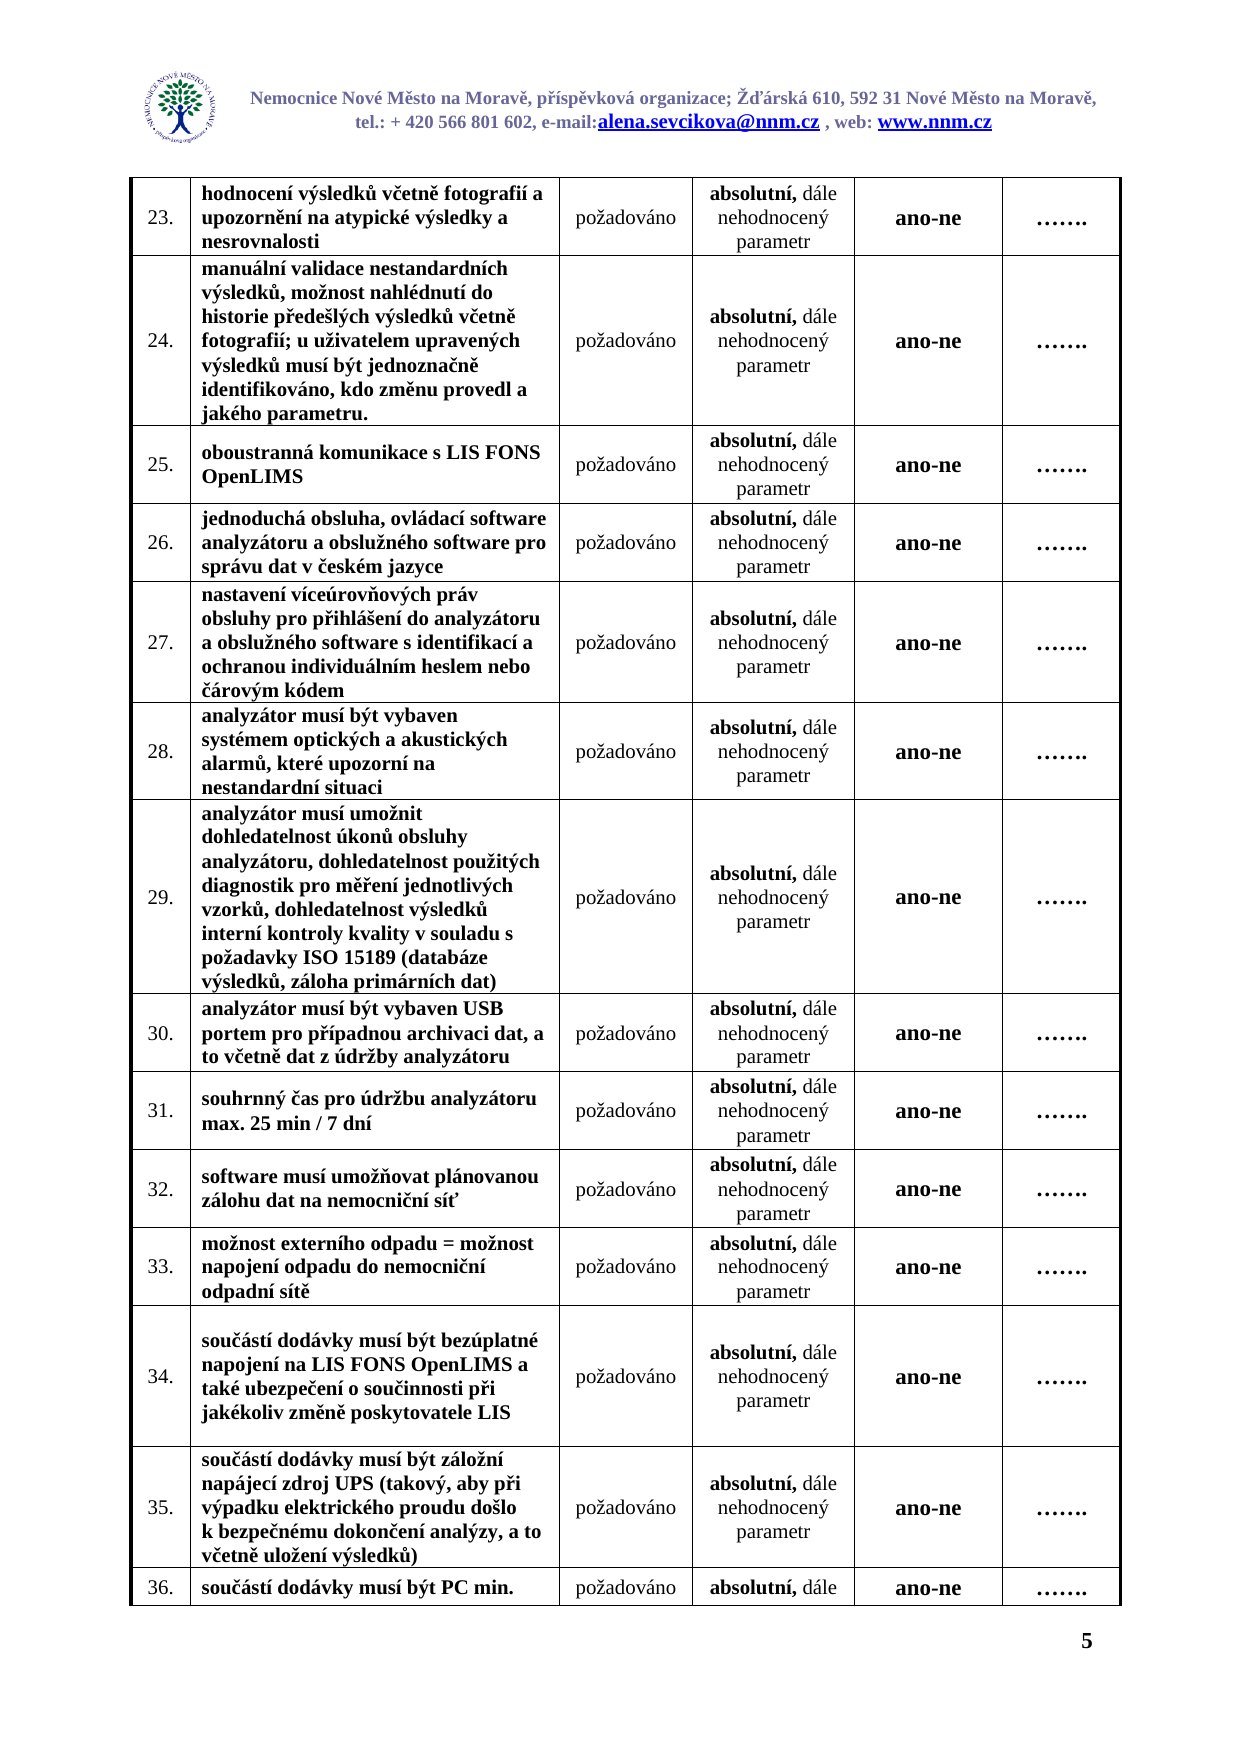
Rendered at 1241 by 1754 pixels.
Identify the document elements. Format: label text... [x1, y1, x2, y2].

table_cell 24. [133, 256, 190, 425]
table_cell ano-ne [855, 1072, 1002, 1149]
table_cell ……. [1003, 426, 1119, 503]
table_cell ano-ne [855, 703, 1002, 799]
table_cell analyzátor musí být vybaven systémem optických a akustických alarmů, které upozorní na nestandardní situaci [191, 703, 559, 799]
table_cell ano-ne [855, 178, 1002, 255]
table_cell ……. [1003, 1072, 1119, 1149]
table_cell nastavení víceúrovňových práv obsluhy pro přihlášení do analyzátoru a obslužného software s identifikací a ochranou individuálním heslem nebo čárovým kódem [191, 582, 559, 702]
table_cell ano-ne [855, 504, 1002, 581]
table_cell 35. [133, 1447, 190, 1567]
table_cell ano-ne [855, 582, 1002, 702]
table_cell jednoduchá obsluha, ovládací software analyzátoru a obslužného software pro správu dat v českém jazyce [191, 504, 559, 581]
table_cell požadováno [560, 256, 692, 425]
table_cell požadováno [560, 1072, 692, 1149]
table_cell požadováno [560, 1228, 692, 1305]
table_cell požadováno [560, 1306, 692, 1446]
table_cell absolutní, dále nehodnocený parametr [693, 582, 854, 702]
table_cell absolutní, dále nehodnocený parametr [693, 504, 854, 581]
table_cell součástí dodávky musí být bezúplatné napojení na LIS FONS OpenLIMS a také ubezpečení o součinnosti při jakékoliv změně poskytovatele LIS [191, 1306, 559, 1446]
table_cell ……. [1003, 504, 1119, 581]
table_cell 23. [133, 178, 190, 255]
table_cell absolutní, dále nehodnocený parametr [693, 256, 854, 425]
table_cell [191, 1568, 559, 1605]
table_cell požadováno [560, 1150, 692, 1227]
table_cell 33. [133, 1228, 190, 1305]
table_cell absolutní, dále nehodnocený parametr [693, 703, 854, 799]
table_cell 30. [133, 994, 190, 1071]
table_cell možnost externího odpadu = možnost napojení odpadu do nemocniční odpadní sítě [191, 1228, 559, 1305]
table_cell ……. [1003, 994, 1119, 1071]
table_cell 27. [133, 582, 190, 702]
table_cell ano-ne [855, 256, 1002, 425]
table_cell ……. [1003, 1228, 1119, 1305]
table_cell ano-ne [855, 994, 1002, 1071]
table_cell ano-ne [855, 1150, 1002, 1227]
table_cell požadováno [560, 582, 692, 702]
table_cell 31. [133, 1072, 190, 1149]
table_cell požadováno [560, 504, 692, 581]
table_cell požadováno [560, 994, 692, 1071]
table_cell ano-ne [855, 1306, 1002, 1446]
table_cell požadováno [560, 800, 692, 993]
table_cell požadováno [560, 1568, 692, 1605]
table_cell oboustranná komunikace s LIS FONS OpenLIMS [191, 426, 559, 503]
table_cell ……. [1003, 1306, 1119, 1446]
table_cell 28. [133, 703, 190, 799]
table_cell absolutní, dále nehodnocený parametr [693, 994, 854, 1071]
table_cell ano-ne [855, 1568, 1002, 1605]
table_cell požadováno [560, 1447, 692, 1567]
table_cell absolutní, dále nehodnocený parametr [693, 1150, 854, 1227]
table_cell absolutní, dále nehodnocený parametr [693, 1072, 854, 1149]
table_cell ano-ne [855, 1228, 1002, 1305]
table_cell ……. [1003, 800, 1119, 993]
table_cell ……. [1003, 703, 1119, 799]
table_cell absolutní, dále nehodnocený parametr [693, 1447, 854, 1567]
table_cell požadováno [560, 178, 692, 255]
table_cell absolutní, dále nehodnocený parametr [693, 426, 854, 503]
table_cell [693, 1568, 854, 1605]
table_cell ……. [1003, 256, 1119, 425]
table_cell požadováno [560, 703, 692, 799]
table_cell požadováno [560, 426, 692, 503]
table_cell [693, 178, 854, 255]
table_cell ……. [1003, 178, 1119, 255]
table_cell software musí umožňovat plánovanou zálohu dat na nemocniční síť [191, 1150, 559, 1227]
table_cell ano-ne [855, 1447, 1002, 1567]
table_cell souhrnný čas pro údržbu analyzátoru max. 25 min / 7 dní [191, 1072, 559, 1149]
table_cell ano-ne [855, 426, 1002, 503]
table_cell součástí dodávky musí být záložní napájecí zdroj UPS (takový, aby při výpadku elektrického proudu došlo k bezpečnému dokončení analýzy, a to včetně uložení výsledků) [191, 1447, 559, 1567]
table_cell absolutní, dále nehodnocený parametr [693, 1306, 854, 1446]
table_cell ……. [1003, 1447, 1119, 1567]
table_cell 34. [133, 1306, 190, 1446]
table_cell analyzátor musí umožnit dohledatelnost úkonů obsluhy analyzátoru, dohledatelnost použitých diagnostik pro měření jednotlivých vzorků, dohledatelnost výsledků interní kontroly kvality v souladu s požadavky ISO 15189 (databáze výsledků, záloha primárních dat) [191, 800, 559, 993]
table_cell absolutní, dále nehodnocený parametr [693, 800, 854, 993]
table_cell absolutní, dále nehodnocený parametr [693, 1228, 854, 1305]
table_cell ano-ne [855, 800, 1002, 993]
table_cell 25. [133, 426, 190, 503]
table_cell analyzátor musí být vybaven USB portem pro případnou archivaci dat, a to včetně dat z údržby analyzátoru [191, 994, 559, 1071]
table_cell 32. [133, 1150, 190, 1227]
table_cell manuální validace nestandardních výsledků, možnost nahlédnutí do historie předešlých výsledků včetně fotografií; u uživatelem upravených výsledků musí být jednoznačně identifikováno, kdo změnu provedl a jakého parametru. [191, 256, 559, 425]
table_cell 29. [133, 800, 190, 993]
table_cell ……. [1003, 1150, 1119, 1227]
table_cell 26. [133, 504, 190, 581]
table_cell 36. [133, 1568, 190, 1605]
table_cell hodnocení výsledků včetně fotografií a upozornění na atypické výsledky a nesrovnalosti [191, 178, 559, 255]
table_cell ……. [1003, 582, 1119, 702]
table_cell ……. [1003, 1568, 1119, 1605]
